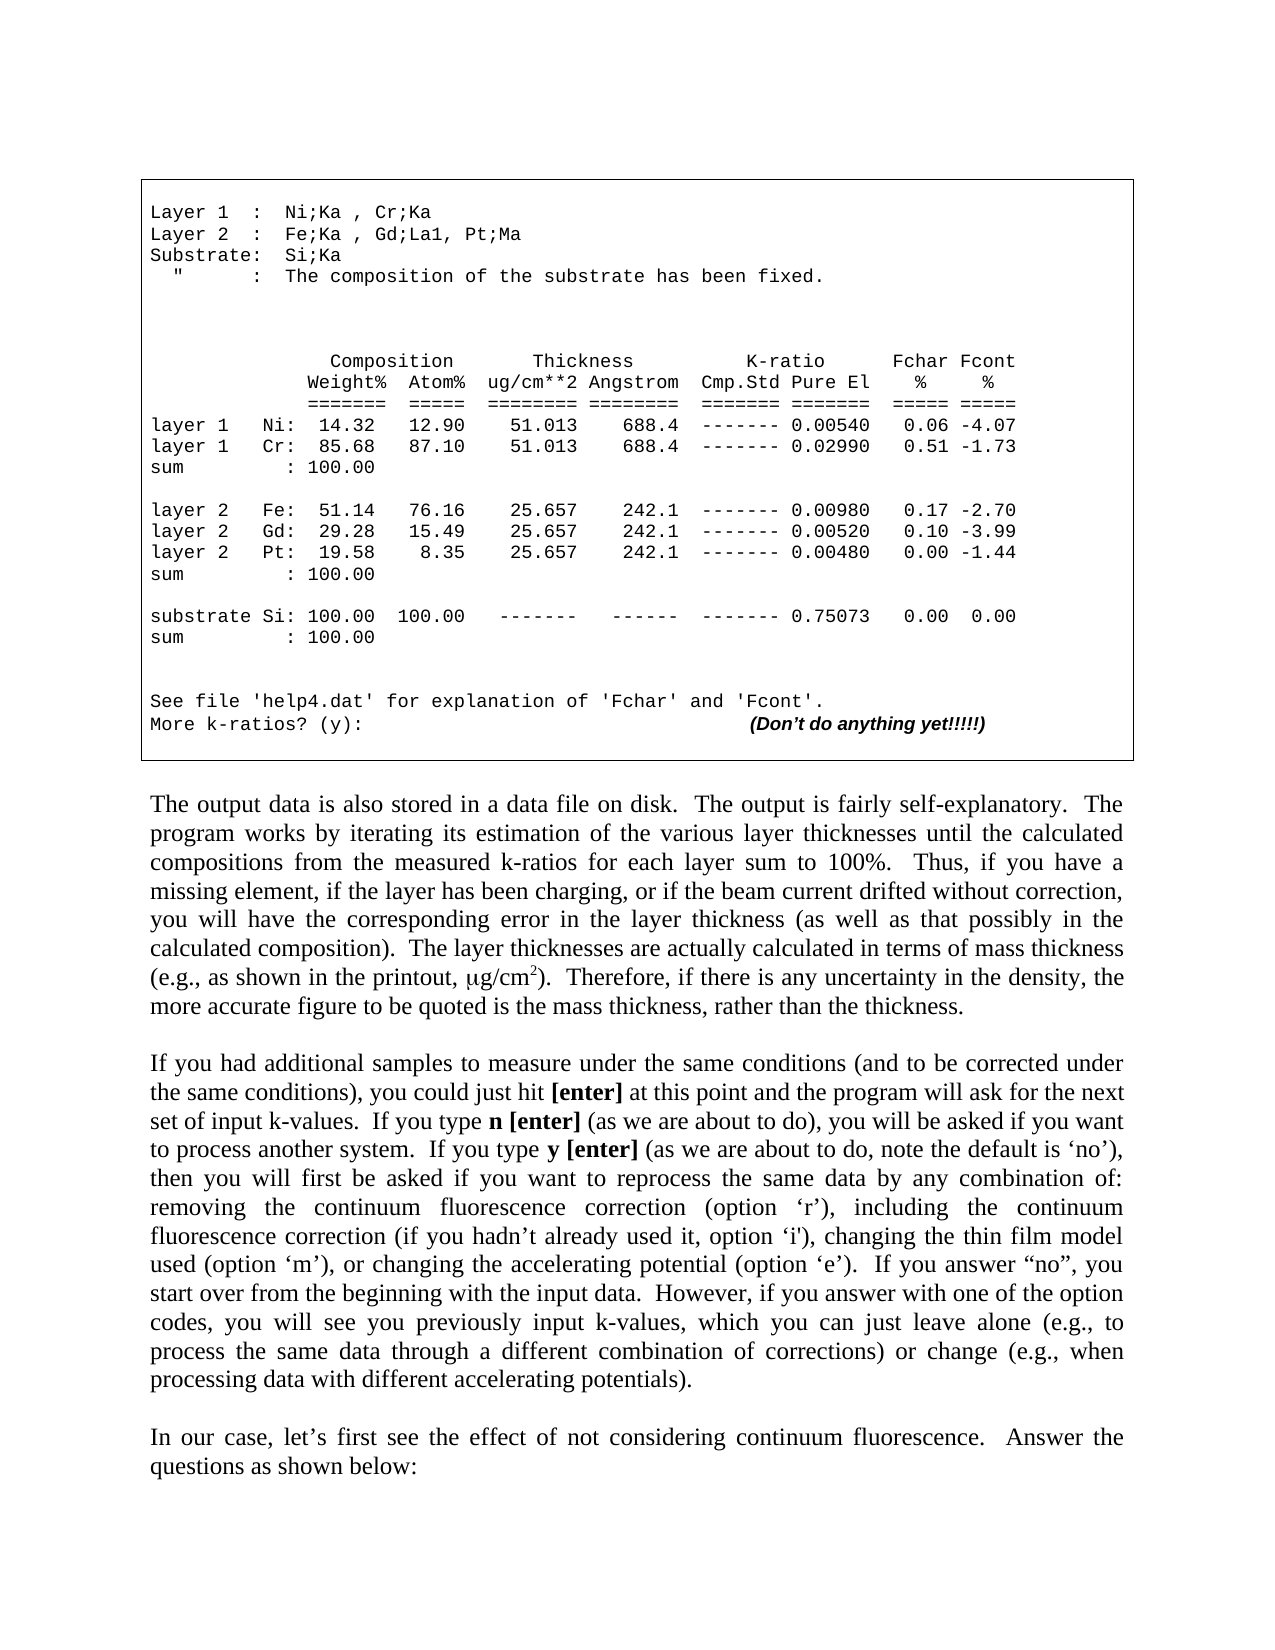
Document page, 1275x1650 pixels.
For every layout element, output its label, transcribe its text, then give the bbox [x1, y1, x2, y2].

text sum : 100.00 [150, 628, 1125, 649]
text substrate Si: 100.00 100.00 ------- ------ ------- 0.75073 0.00 0.00 [150, 607, 1125, 628]
text The output data is also stored in a data file on disk. The output is fairly self-explanatory. The program works by iterating its estimation of the various layer thicknesses until the calculated compositions from the measured k-ratios for each layer sum to 100%. Thus, if you have a missing element, if the layer has been charging, or if the beam current drifted without correction, you will have the corresponding error in the layer thickness (as well as that possibly in the calculated composition). The layer thicknesses are actually calculated in terms of mass thickness (e.g., as shown in the printout, g/cm2). Therefore, if there is any uncertainty in the density, the more accurate figure to be quoted is the mass thickness, rather than the thickness. [150, 789, 1125, 1019]
text More k-ratios? (y): (Don’t do anything yet!!!!!) [150, 713, 1125, 736]
text layer 2 Fe: 51.14 76.16 25.657 242.1 ------- 0.00980 0.17 -2.70 [150, 501, 1125, 522]
text " : The composition of the substrate has been fixed. [150, 267, 1125, 288]
text Composition Thickness K-ratio Fchar Fcont [150, 352, 1125, 373]
text layer 1 Ni: 14.32 12.90 51.013 688.4 ------- 0.00540 0.06 -4.07 [150, 416, 1125, 437]
text Layer 2 : Fe;Ka , Gd;La1, Pt;Ma [150, 224, 1125, 246]
text Substrate: Si;Ka [150, 246, 1125, 267]
text ======= ===== ======== ======== ======= ======= ===== ===== [150, 394, 1125, 416]
text layer 1 Cr: 85.68 87.10 51.013 688.4 ------- 0.02990 0.51 -1.73 [150, 437, 1125, 458]
text layer 2 Pt: 19.58 8.35 25.657 242.1 ------- 0.00480 0.00 -1.44 [150, 543, 1125, 564]
text In our case, let’s first see the effect of not considering continuum fluorescence. Answer the questions as shown below: [150, 1422, 1125, 1479]
text sum : 100.00 [150, 564, 1125, 586]
text See file 'help4.dat' for explanation of 'Fchar' and 'Fcont'. [150, 692, 1125, 713]
text If you had additional samples to measure under the same conditions (and to be corrected under the same conditions), you could just hit [enter] at this point and the program will ask for the next set of input k-values. If you type n [enter] (as we are about to do), you will be asked if you want to process another system. If you type y [enter] (as we are about to do, note the default is ‘no’), then you will first be asked if you want to reprocess the same data by any combination of: removing the continuum fluorescence correction (option ‘r’), including the continuum fluorescence correction (if you hadn’t already used it, option ‘i'), changing the thin film model used (option ‘m’), or changing the accelerating potential (option ‘e’). If you answer “no”, you start over from the beginning with the input data. However, if you answer with one of the option codes, you will see you previously input k-values, which you can just leave alone (e.g., to process the same data through a different combination of corrections) or change (e.g., when processing data with different accelerating potentials). [150, 1048, 1125, 1393]
text sum : 100.00 [150, 458, 1125, 479]
text layer 2 Gd: 29.28 15.49 25.657 242.1 ------- 0.00520 0.10 -3.99 [150, 522, 1125, 543]
text Weight% Atom% ug/cm**2 Angstrom Cmp.Std Pure El % % [150, 373, 1125, 394]
text Layer 1 : Ni;Ka , Cr;Ka [150, 203, 1125, 224]
